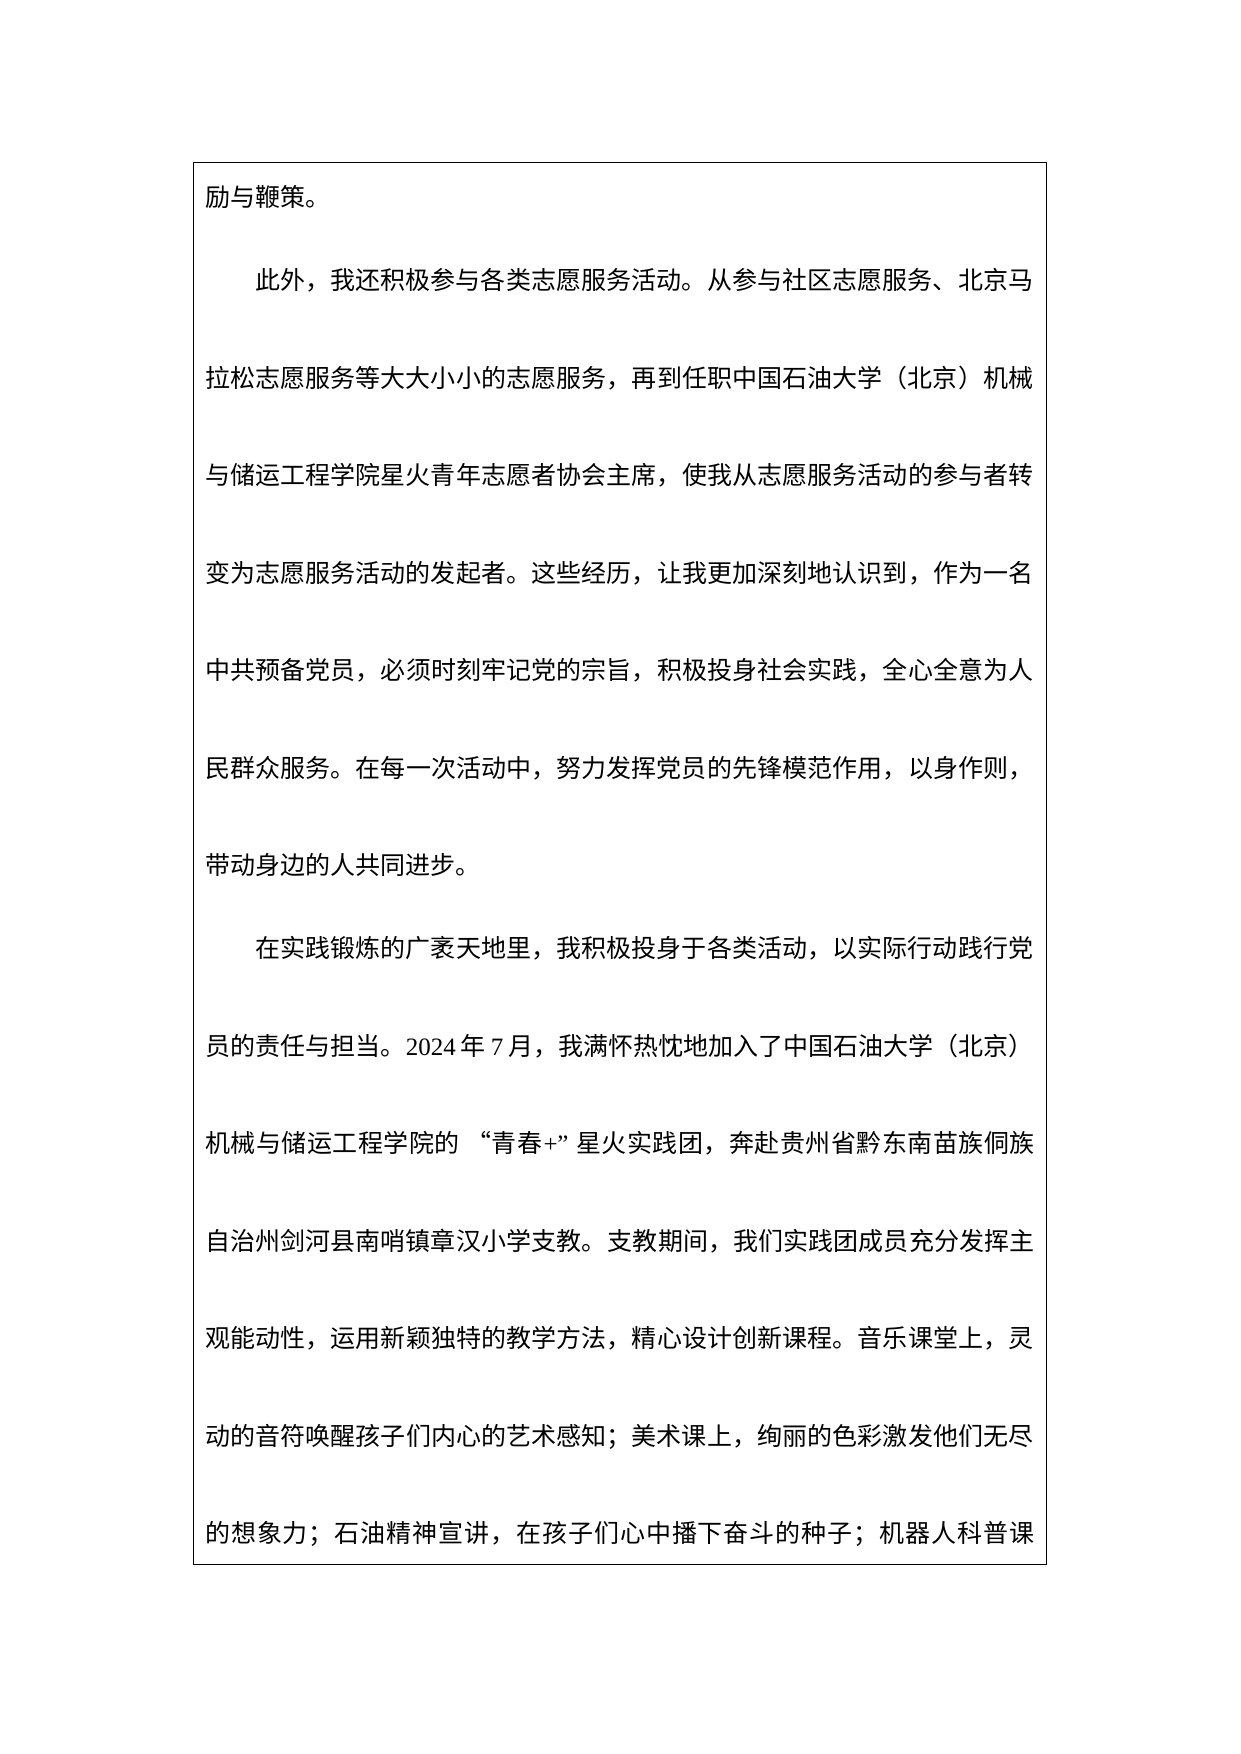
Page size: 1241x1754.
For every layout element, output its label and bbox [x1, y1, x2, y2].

table_cell [194, 163, 1046, 1564]
